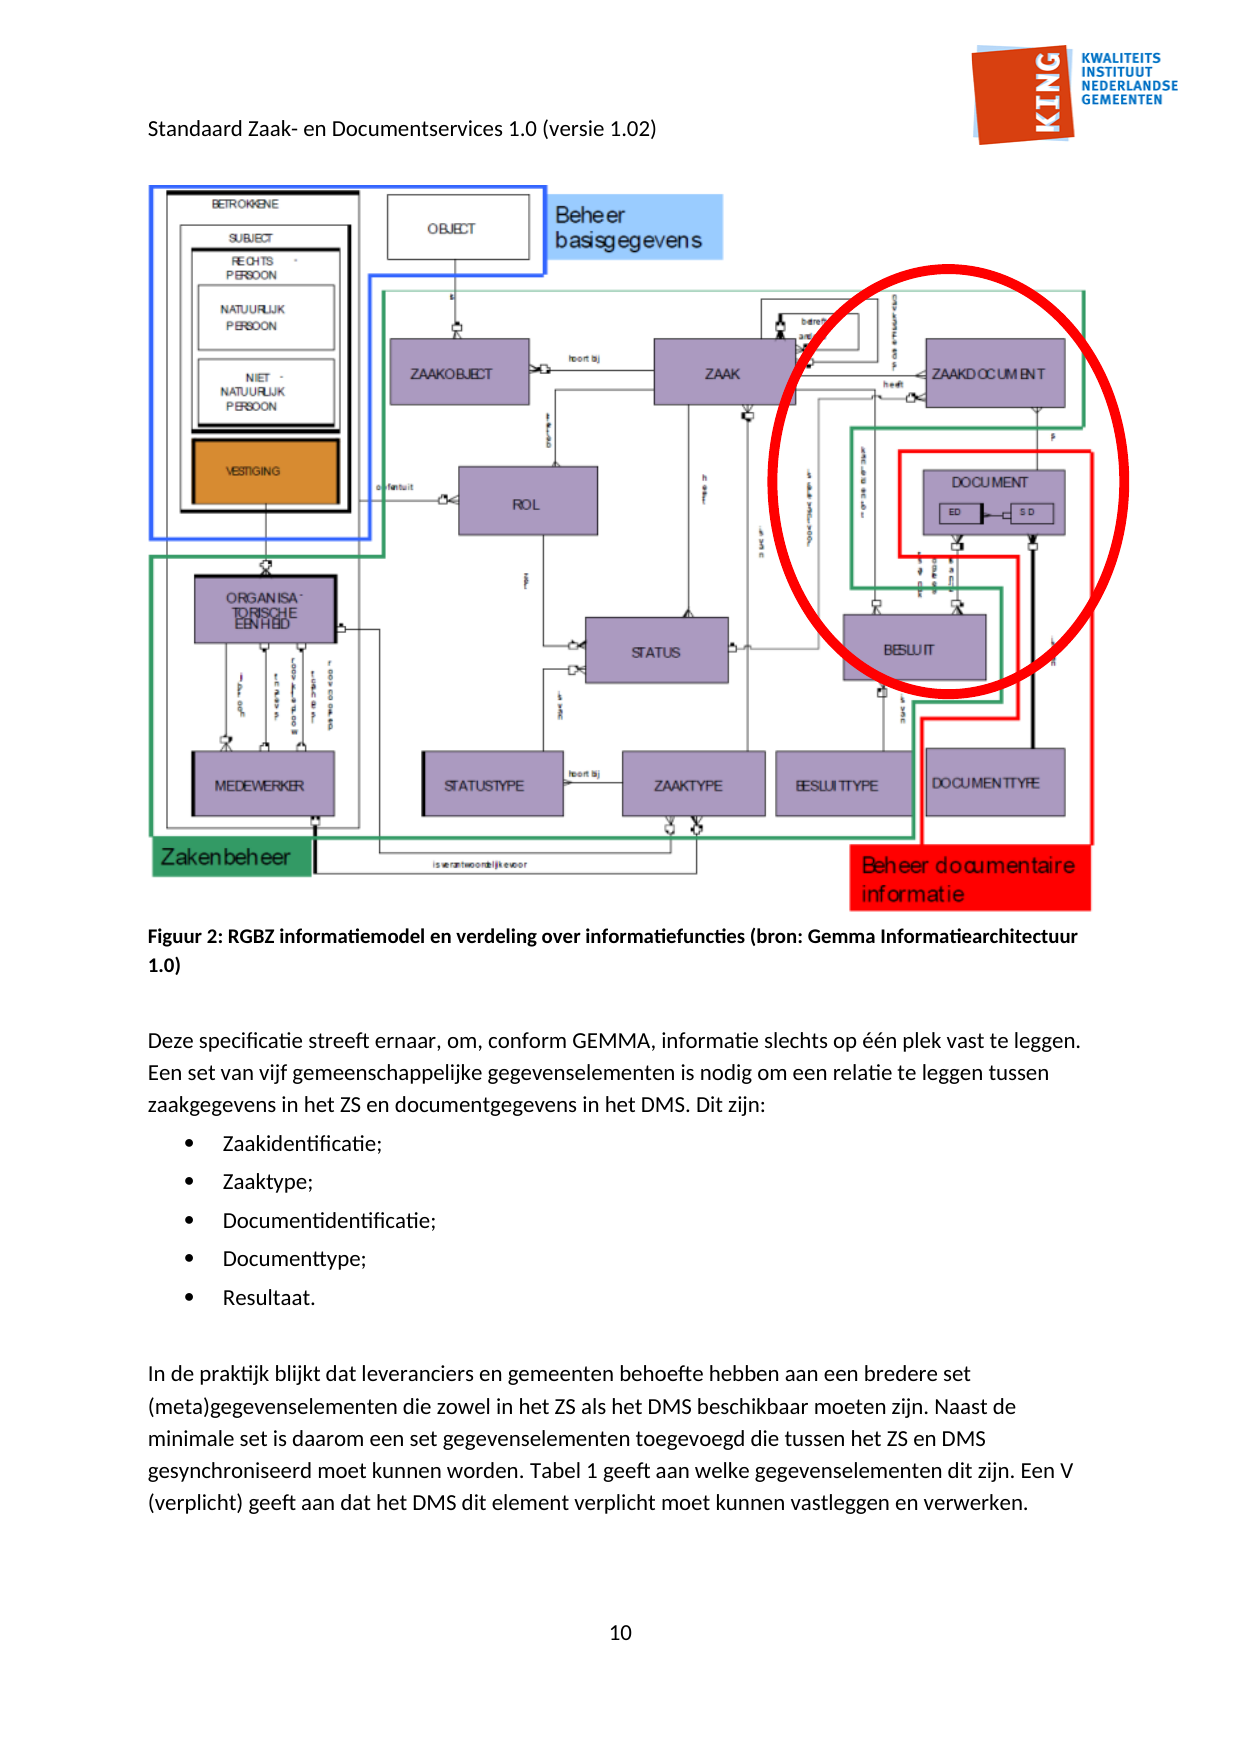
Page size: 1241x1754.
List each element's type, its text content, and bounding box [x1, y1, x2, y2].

text Deze specificatie streeft ernaar, om, conform GEMMA, informatie slechts op één plek vast te leggen. Een set van vijf gemeenschappelijke gegevenselementen is nodig om een relatie te leggen tussen zaakgegevens in het ZS en documentgegevens in het DMS. Dit zijn: [148, 1026, 1093, 1118]
list Documenttype; [185, 1244, 1093, 1272]
text In de praktijk blijkt dat leveranciers en gemeenten behoefte hebben aan een bredere set (meta)gegevenselementen die zowel in het ZS als het DMS beschikbaar moeten zijn. Naast de minimale set is daarom een set gegevenselementen toegevoegd die tussen het ZS en DMS gesynchroniseerd moet kunnen worden. Tabel 1 geeft aan welke gegevenselementen dit zijn. Een V (verplicht) geeft aan dat het DMS dit element verplicht moet kunnen vastleggen en verwerken. [148, 1359, 1093, 1516]
picture [778, 275, 1095, 689]
picture [971, 45, 1178, 145]
list Zaakidentificatie; [185, 1129, 1093, 1157]
list Zaaktype; [185, 1167, 1093, 1195]
picture [148, 185, 1095, 913]
list Resultaat. [185, 1283, 1093, 1311]
list Documentidentificatie; [185, 1206, 1093, 1234]
text Figuur 2: RGBZ informatiemodel en verdeling over informatiefuncties (bron: Gemma Informatiearchitectuur 1.0) [148, 923, 1093, 978]
